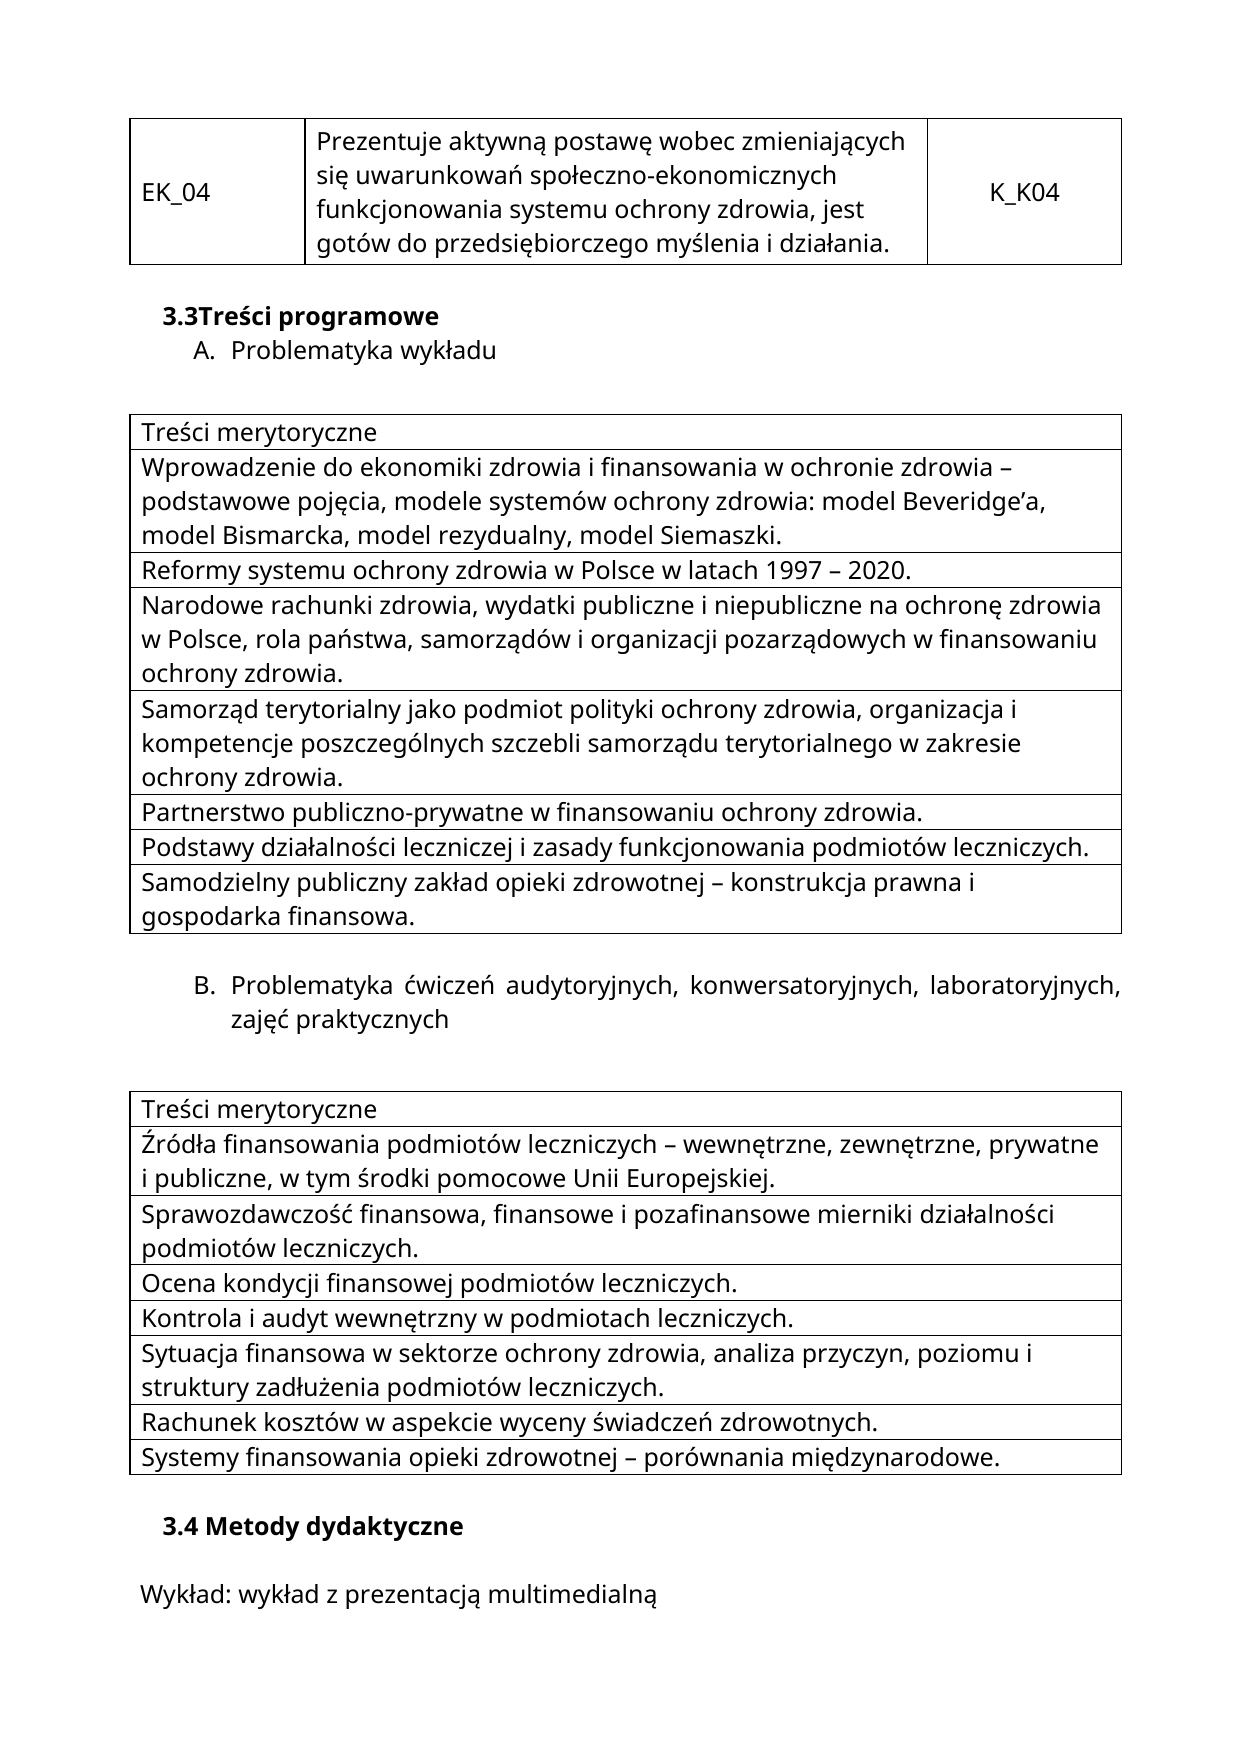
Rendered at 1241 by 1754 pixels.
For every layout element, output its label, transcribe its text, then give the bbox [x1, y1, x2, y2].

table_cell K_K04 [928, 119, 1121, 264]
list Problematyka ćwiczeń audytoryjnych, konwersatoryjnych, laboratoryjnych, zajęć praktycznych [193, 968, 1122, 1036]
table_header Treści merytoryczne [131, 415, 1121, 449]
table_cell Prezentuje aktywną postawę wobec zmieniających się uwarunkowań społeczno-ekonomicznych funkcjonowania systemu ochrony zdrowia, jest gotów do przedsiębiorczego myślenia i działania. [306, 119, 927, 264]
table_header Treści merytoryczne [131, 1092, 1121, 1126]
table_cell Partnerstwo publiczno-prywatne w finansowaniu ochrony zdrowia. [131, 795, 1121, 828]
table_cell Rachunek kosztów w aspekcie wyceny świadczeń zdrowotnych. [131, 1405, 1121, 1439]
table_cell Sprawozdawczość finansowa, finansowe i pozafinansowe mierniki działalności podmiotów leczniczych. [131, 1196, 1121, 1264]
table_cell Systemy finansowania opieki zdrowotnej – porównania międzynarodowe. [131, 1440, 1121, 1474]
table_cell Samorząd terytorialny jako podmiot polityki ochrony zdrowia, organizacja i kompetencje poszczególnych szczebli samorządu terytorialnego w zakresie ochrony zdrowia. [131, 691, 1121, 793]
table_cell Wprowadzenie do ekonomiki zdrowia i finansowania w ochronie zdrowia – podstawowe pojęcia, modele systemów ochrony zdrowia: model Beveridge’a, model Bismarcka, model rezydualny, model Siemaszki. [131, 450, 1121, 552]
table_cell Ocena kondycji finansowej podmiotów leczniczych. [131, 1265, 1121, 1299]
text Wykład: wykład z prezentacją multimedialną [140, 1577, 1122, 1611]
table_cell Samodzielny publiczny zakład opieki zdrowotnej – konstrukcja prawna i gospodarka finansowa. [131, 865, 1121, 933]
table_cell Narodowe rachunki zdrowia, wydatki publiczne i niepubliczne na ochronę zdrowia w Polsce, rola państwa, samorządów i organizacji pozarządowych w finansowaniu ochrony zdrowia. [131, 588, 1121, 690]
table_cell Źródła finansowania podmiotów leczniczych – wewnętrzne, zewnętrzne, prywatne i publiczne, w tym środki pomocowe Unii Europejskiej. [131, 1127, 1121, 1195]
list Problematyka wykładu [193, 333, 1122, 367]
table_cell Podstawy działalności leczniczej i zasady funkcjonowania podmiotów leczniczych. [131, 830, 1121, 864]
table_cell Reformy systemu ochrony zdrowia w Polsce w latach 1997 – 2020. [131, 553, 1121, 587]
list 3.3Treści programowe [162, 299, 1122, 333]
table_cell Kontrola i audyt wewnętrzny w podmiotach leczniczych. [131, 1301, 1121, 1334]
text 3.4 Metody dydaktyczne [162, 1509, 1122, 1543]
table_cell Sytuacja finansowa w sektorze ochrony zdrowia, analiza przyczyn, poziomu i struktury zadłużenia podmiotów leczniczych. [131, 1336, 1121, 1404]
table_cell EK_04 [131, 119, 304, 264]
